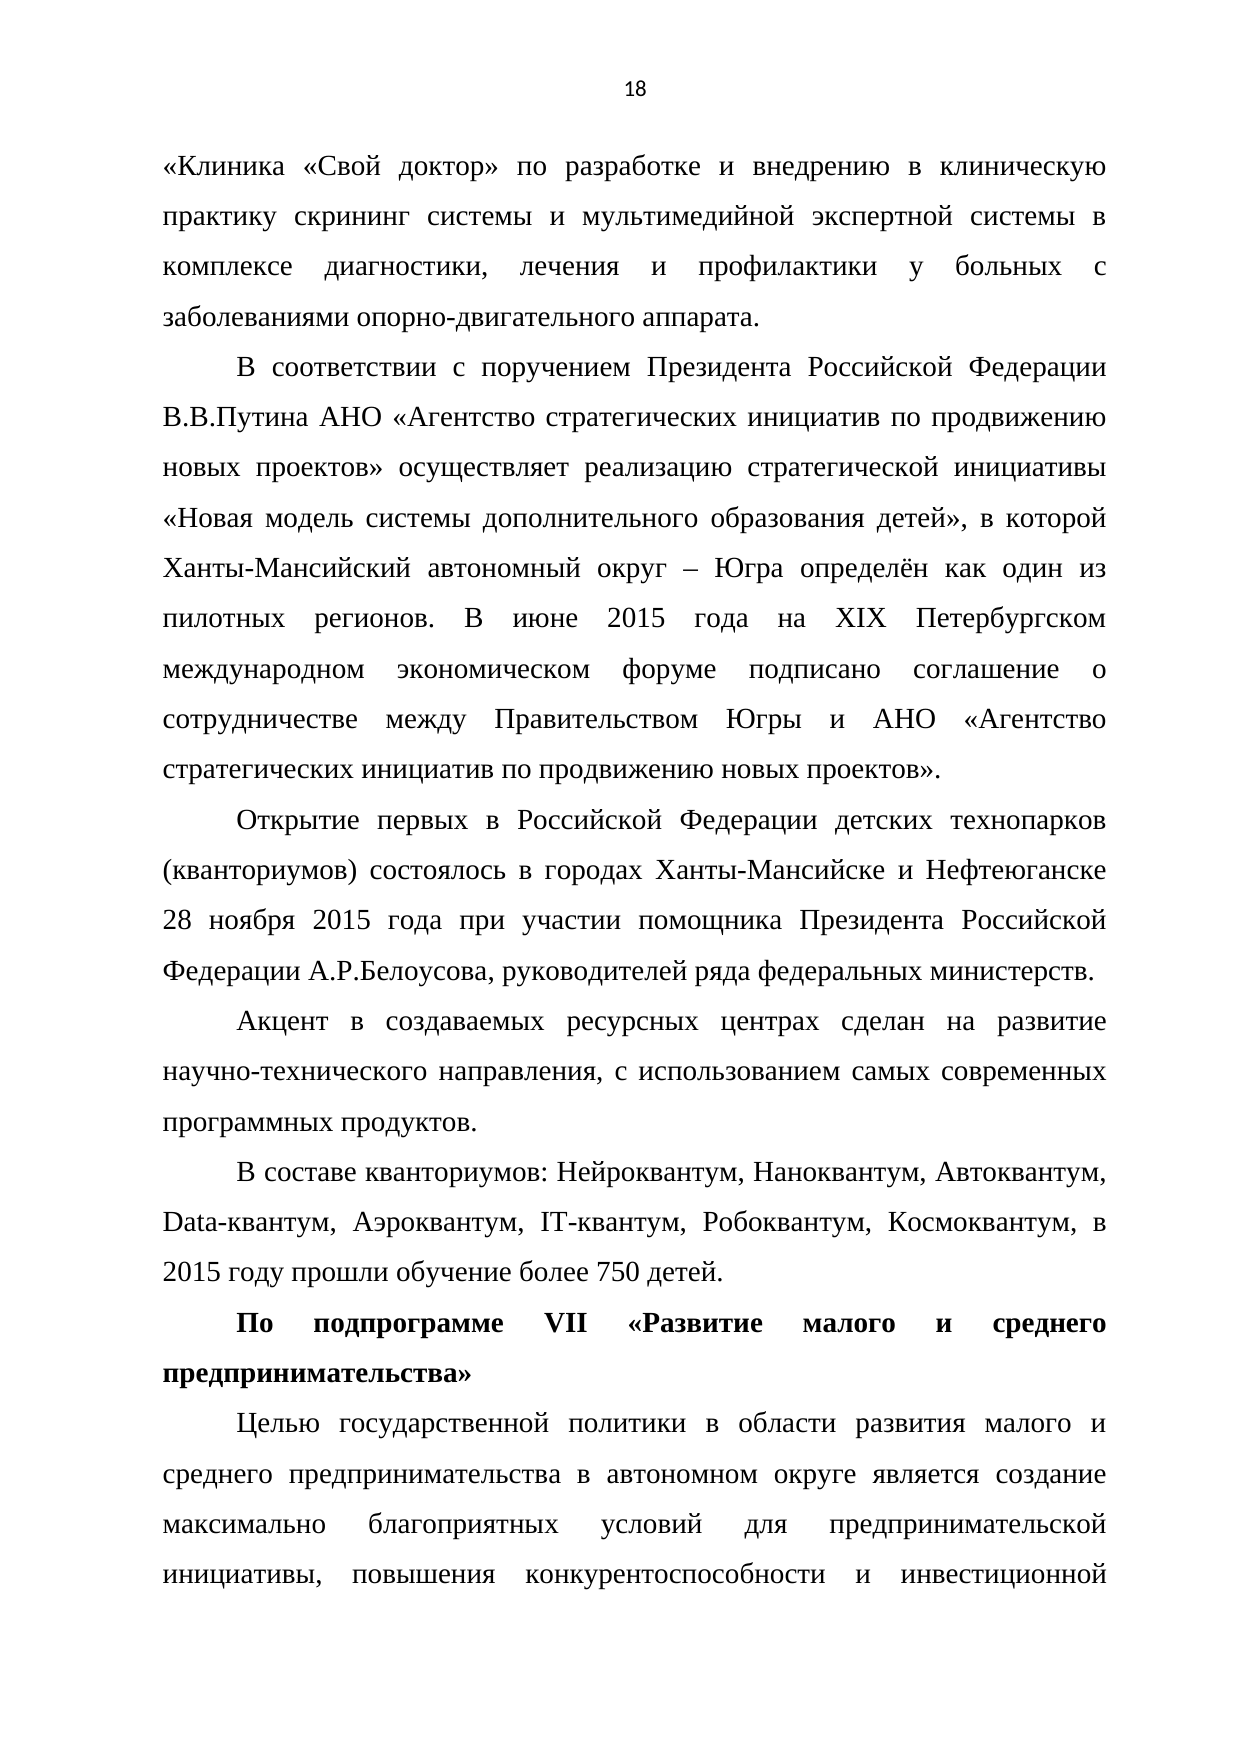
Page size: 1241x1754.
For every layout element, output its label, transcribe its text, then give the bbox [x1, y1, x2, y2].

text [162, 148, 1107, 332]
text В соответствии с поручением Президента Российской Федерации В.В.Путина АНО «Агентство стратегических инициатив по продвижению новых проектов» осуществляет реализацию стратегической инициативы «Новая модель системы дополнительного образования детей», в которой Ханты-Мансийский автономный округ – Югра определён как один из пилотных регионов. В июне 2015 года на XIX Петербургском международном экономическом форуме подписано соглашение о сотрудничестве между Правительством Югры и АНО «Агентство стратегических инициатив по продвижению новых проектов». [162, 349, 1107, 785]
text Акцент в создаваемых ресурсных центрах сделан на развитие научно-технического направления, с использованием самых современных программных продуктов. [162, 1003, 1107, 1137]
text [162, 1406, 1107, 1590]
text По подпрограмме VII «Развитие малого и среднего предпринимательства» [162, 1305, 1107, 1389]
text Открытие первых в Российской Федерации детских технопарков (кванториумов) состоялось в городах Ханты-Мансийске и Нефтеюганске 28 ноября 2015 года при участии помощника Президента Российской Федерации А.Р.Белоусова, руководителей ряда федеральных министерств. [162, 802, 1107, 986]
text В составе кванториумов: Нейроквантум, Наноквантум, Автоквантум, Data-квантум, Аэроквантум, IT-квантум, Робоквантум, Космоквантум, в 2015 году прошли обучение более 750 детей. [162, 1154, 1107, 1288]
